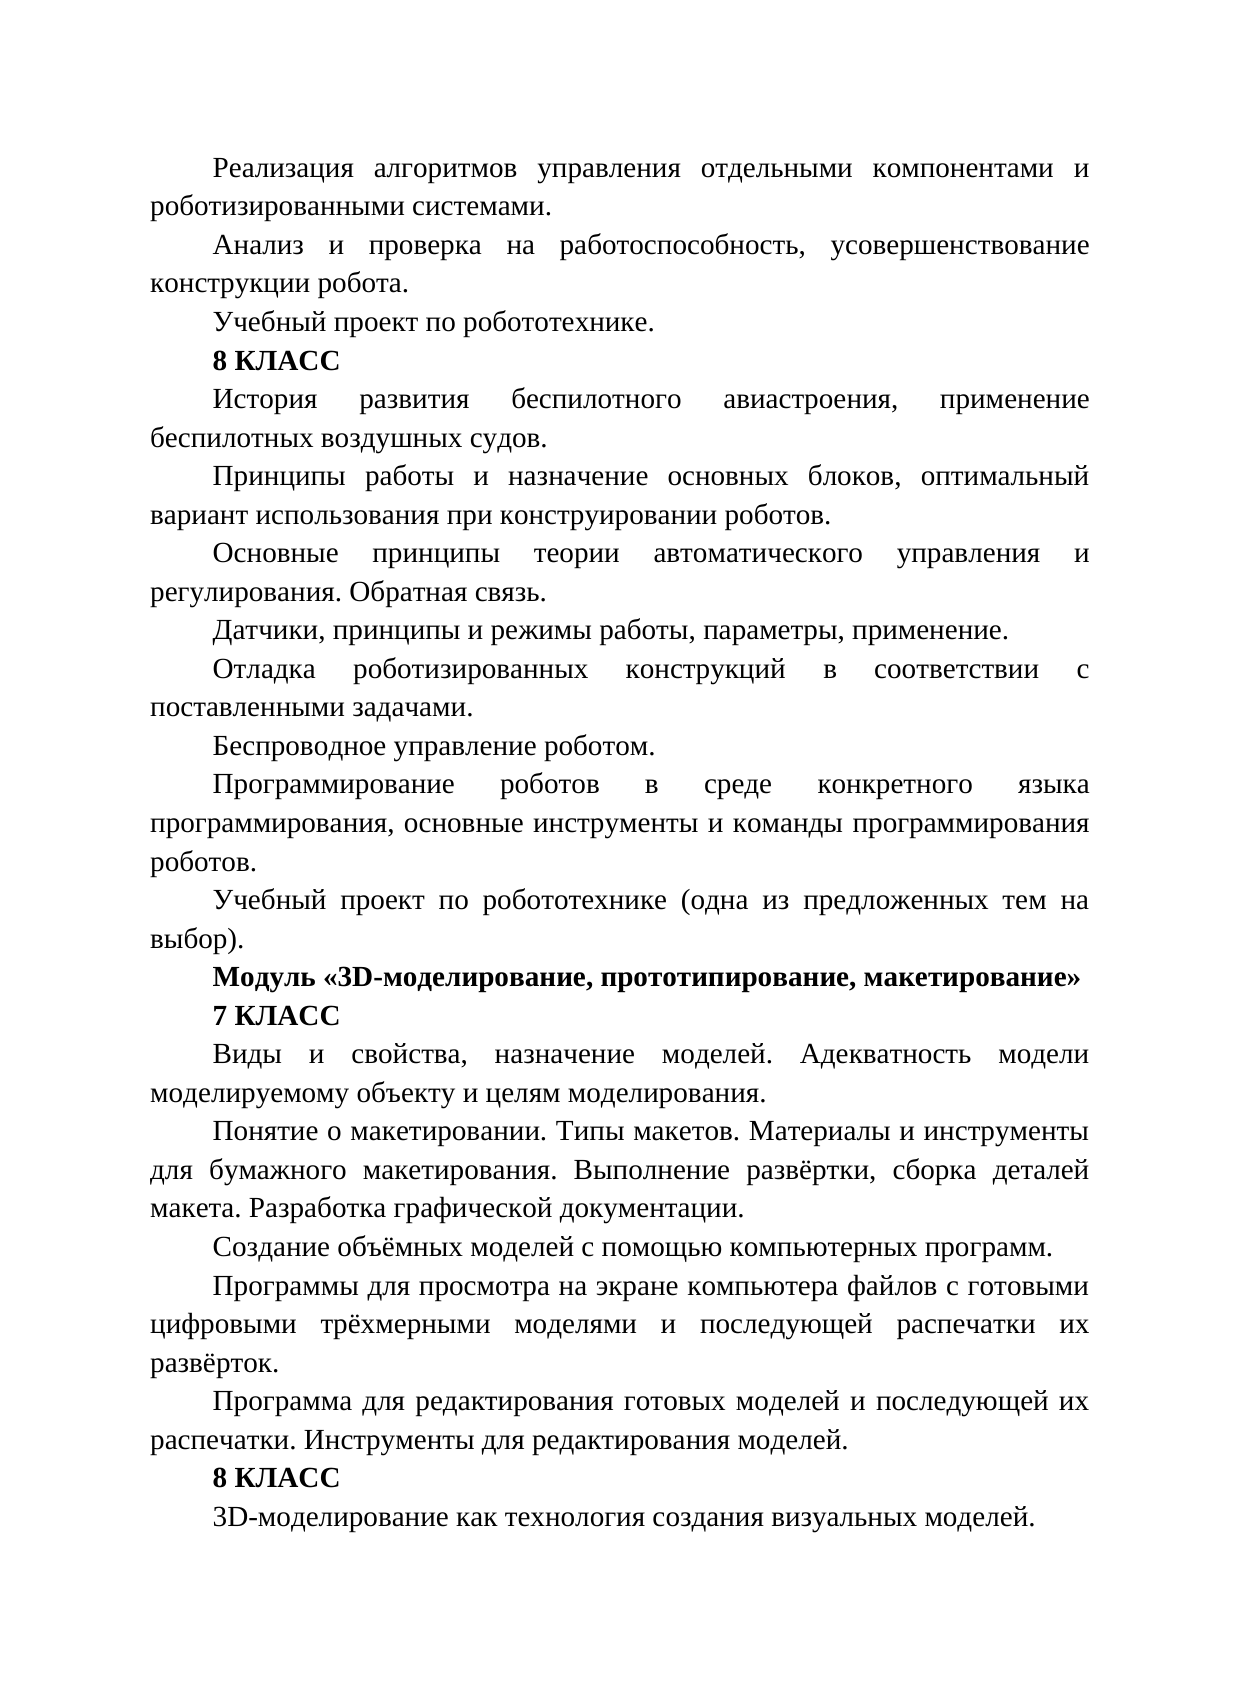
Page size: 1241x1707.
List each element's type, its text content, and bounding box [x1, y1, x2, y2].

text Модуль «3D-моделирование, прототипирование, макетирование» [150, 959, 1090, 993]
text История развития беспилотного авиастроения, применение беспилотных воздушных судов. [150, 381, 1090, 453]
text Учебный проект по робототехнике. [150, 304, 1090, 338]
text Учебный проект по робототехнике (одна из предложенных тем на выбор). [150, 882, 1090, 954]
text Понятие о макетировании. Типы макетов. Материалы и инструменты для бумажного макетирования. Выполнение развёртки, сборка деталей макета. Разработка графической документации. [150, 1113, 1090, 1224]
text Программирование роботов в среде конкретного языка программирования, основные инструменты и команды программирования роботов. [150, 767, 1090, 877]
text Программы для просмотра на экране компьютера файлов с готовыми цифровыми трёхмерными моделями и последующей распечатки их развёрток. [150, 1268, 1090, 1378]
text Отладка роботизированных конструкций в соответствии с поставленными задачами. [150, 651, 1090, 723]
text Программа для редактирования готовых моделей и последующей их распечатки. Инструменты для редактирования моделей. [150, 1383, 1090, 1455]
text 8 КЛАСС [150, 343, 1090, 376]
text Создание объёмных моделей с помощью компьютерных программ. [150, 1229, 1090, 1263]
text 8 КЛАСС [150, 1460, 1090, 1494]
text Реализация алгоритмов управления отдельными компонентами и роботизированными системами. [150, 150, 1090, 222]
text Датчики, принципы и режимы работы, параметры, применение. [150, 612, 1090, 646]
text Беспроводное управление роботом. [150, 728, 1090, 762]
text Принципы работы и назначение основных блоков, оптимальный вариант использования при конструировании роботов. [150, 458, 1090, 530]
text 7 КЛАСС [150, 998, 1090, 1031]
text Виды и свойства, назначение моделей. Адекватность модели моделируемому объекту и целям моделирования. [150, 1036, 1090, 1108]
text Основные принципы теории автоматического управления и регулирования. Обратная связь. [150, 535, 1090, 607]
text Анализ и проверка на работоспособность, усовершенствование конструкции робота. [150, 227, 1090, 299]
text 3D-моделирование как технология создания визуальных моделей. [150, 1499, 1090, 1532]
